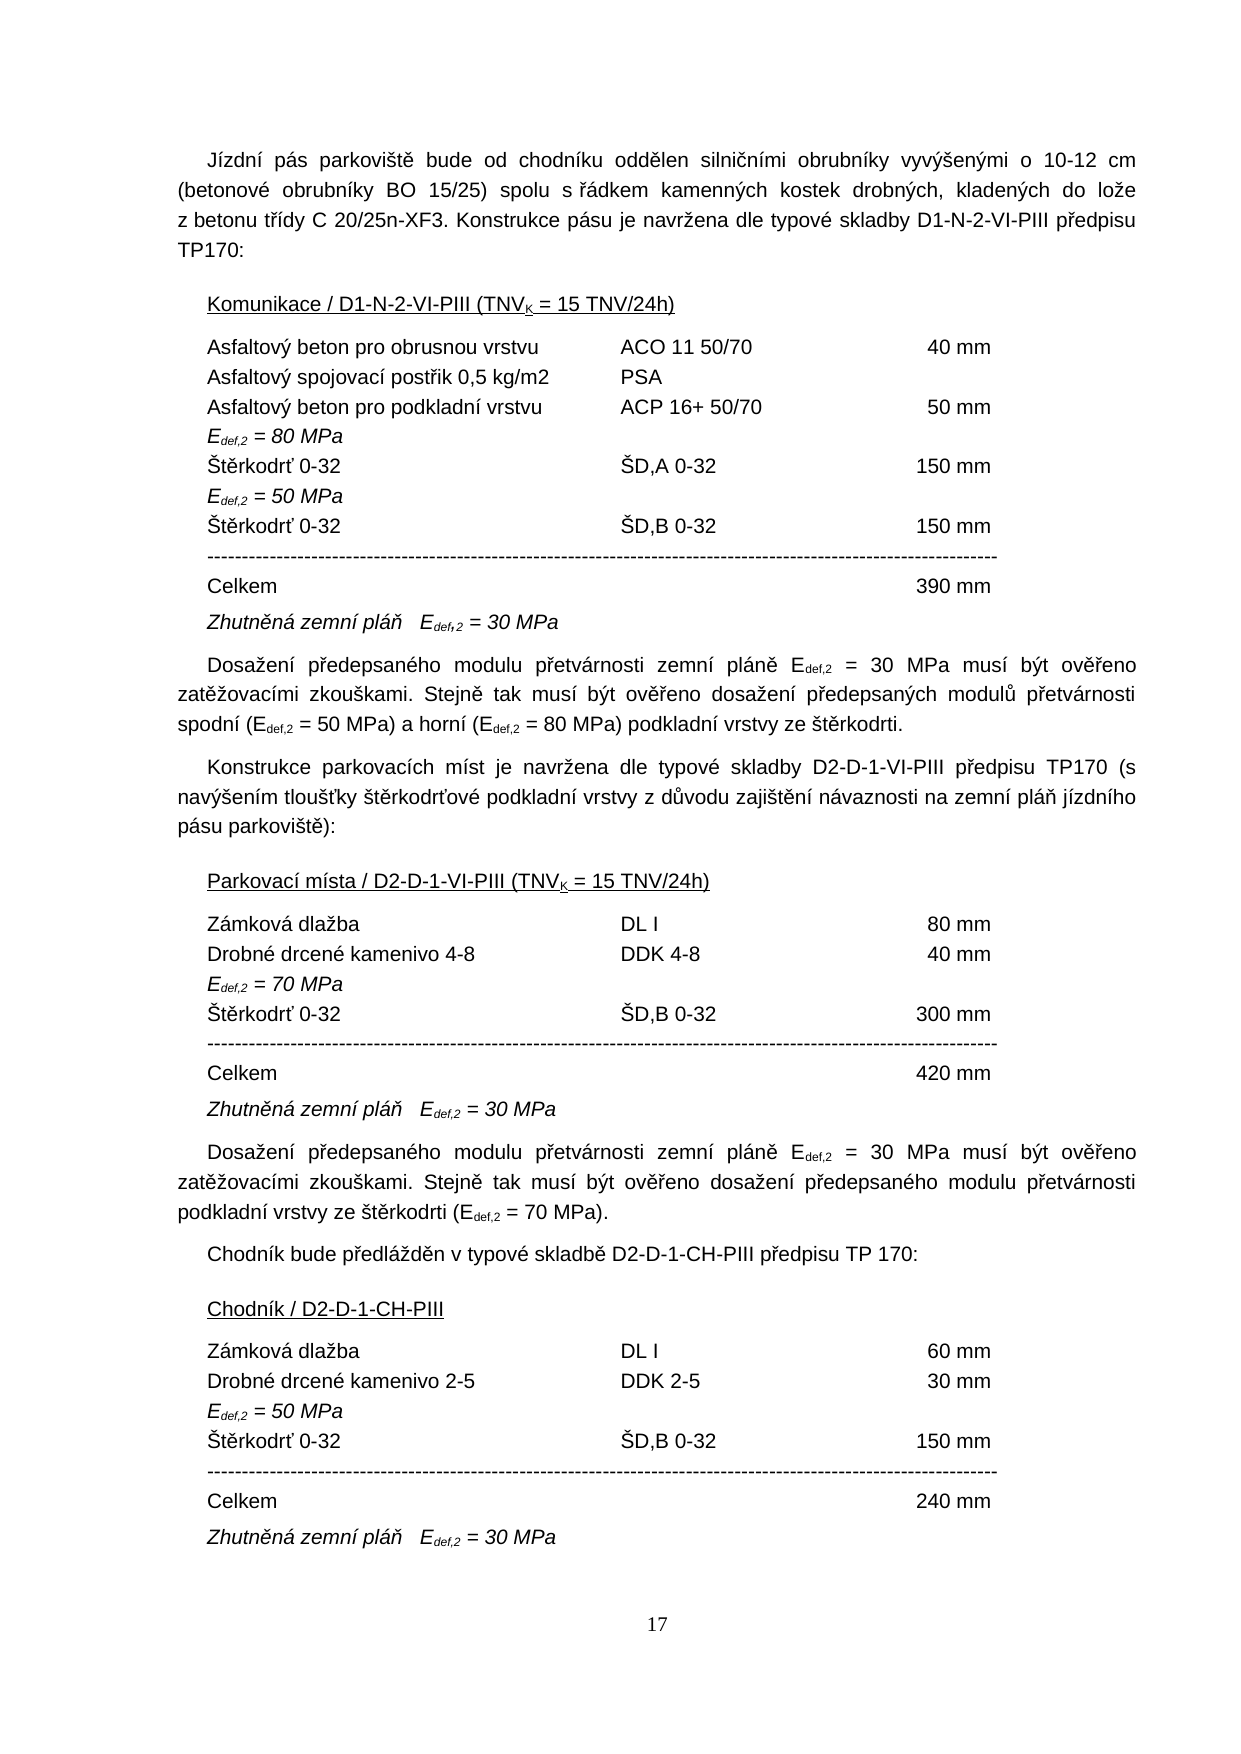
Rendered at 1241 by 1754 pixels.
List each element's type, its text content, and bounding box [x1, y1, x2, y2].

text Edef,2 = 80 MPa [177, 424, 1137, 448]
text Asfaltový beton pro obrusnou vrstvu ACO 11 50/70 40 mm [177, 335, 1137, 359]
text Zhutněná zemní pláň Edef,2 = 30 MPa [177, 610, 1137, 634]
text Zámková dlažba DL I 80 mm [177, 912, 1137, 936]
text Zhutněná zemní pláň Edef,2 = 30 MPa [177, 1525, 1137, 1549]
text Zámková dlažba DL I 60 mm [177, 1339, 1137, 1363]
text Drobné drcené kamenivo 4-8 DDK 4-8 40 mm [177, 942, 1137, 966]
text Celkem 240 mm [177, 1489, 1137, 1513]
text ------------------------------------------------------------------------------------------------------------------ [177, 544, 1137, 568]
text Štěrkodrť 0-32 ŠD,B 0-32 300 mm [177, 1001, 1137, 1025]
text Celkem 390 mm [177, 574, 1137, 598]
text ------------------------------------------------------------------------------------------------------------------ [177, 1459, 1137, 1483]
text Dosažení předepsaného modulu přetvárnosti zemní pláně Edef,2 = 30 MPa musí být ověřeno zatěžovacími zkouškami. Stejně tak musí být ověřeno dosažení předepsaných modulů přetvárnosti spodní (Edef,2 = 50 MPa) a horní (Edef,2 = 80 MPa) podkladní vrstvy ze štěrkodrti. [177, 652, 1137, 736]
text Chodník / D2-D-1-CH-PIII [177, 1297, 1137, 1321]
text Edef,2 = 70 MPa [177, 971, 1137, 995]
text Konstrukce parkovacích míst je navržena dle typové skladby D2-D-1-VI-PIII předpisu TP170 (s navýšením tloušťky štěrkodrťové podkladní vrstvy z důvodu zajištění návaznosti na zemní pláň jízdního pásu parkoviště): [177, 754, 1137, 838]
text Asfaltový spojovací postřik 0,5 kg/m2 PSA [177, 364, 1137, 388]
text Dosažení předepsaného modulu přetvárnosti zemní pláně Edef,2 = 30 MPa musí být ověřeno zatěžovacími zkouškami. Stejně tak musí být ověřeno dosažení předepsaného modulu přetvárnosti podkladní vrstvy ze štěrkodrti (Edef,2 = 70 MPa). [177, 1140, 1137, 1223]
text Štěrkodrť 0-32 ŠD,B 0-32 150 mm [177, 1429, 1137, 1453]
text ------------------------------------------------------------------------------------------------------------------ [177, 1031, 1137, 1055]
text Štěrkodrť 0-32 ŠD,A 0-32 150 mm [177, 454, 1137, 478]
text Chodník bude předlážděn v typové skladbě D2-D-1-CH-PIII předpisu TP 170: [177, 1242, 1137, 1266]
text Zhutněná zemní pláň Edef,2 = 30 MPa [177, 1097, 1137, 1121]
text Štěrkodrť 0-32 ŠD,B 0-32 150 mm [177, 514, 1137, 538]
text Celkem 420 mm [177, 1061, 1137, 1085]
text Asfaltový beton pro podkladní vrstvu ACP 16+ 50/70 50 mm [177, 394, 1137, 418]
text Jízdní pás parkoviště bude od chodníku oddělen silničními obrubníky vyvýšenými o 10-12 cm (betonové obrubníky BO 15/25) spolu s řádkem kamenných kostek drobných, kladených do lože z betonu třídy C 20/25n-XF3. Konstrukce pásu je navržena dle typové skladby D1-N-2-VI-PIII předpisu TP170: [177, 148, 1137, 261]
text Komunikace / D1-N-2-VI-PIII (TNVK = 15 TNV/24h) [177, 292, 1137, 316]
text Drobné drcené kamenivo 2-5 DDK 2-5 30 mm [177, 1369, 1137, 1393]
text Parkovací místa / D2-D-1-VI-PIII (TNVK = 15 TNV/24h) [177, 869, 1137, 893]
text Edef,2 = 50 MPa [177, 1399, 1137, 1423]
text Edef,2 = 50 MPa [177, 484, 1137, 508]
